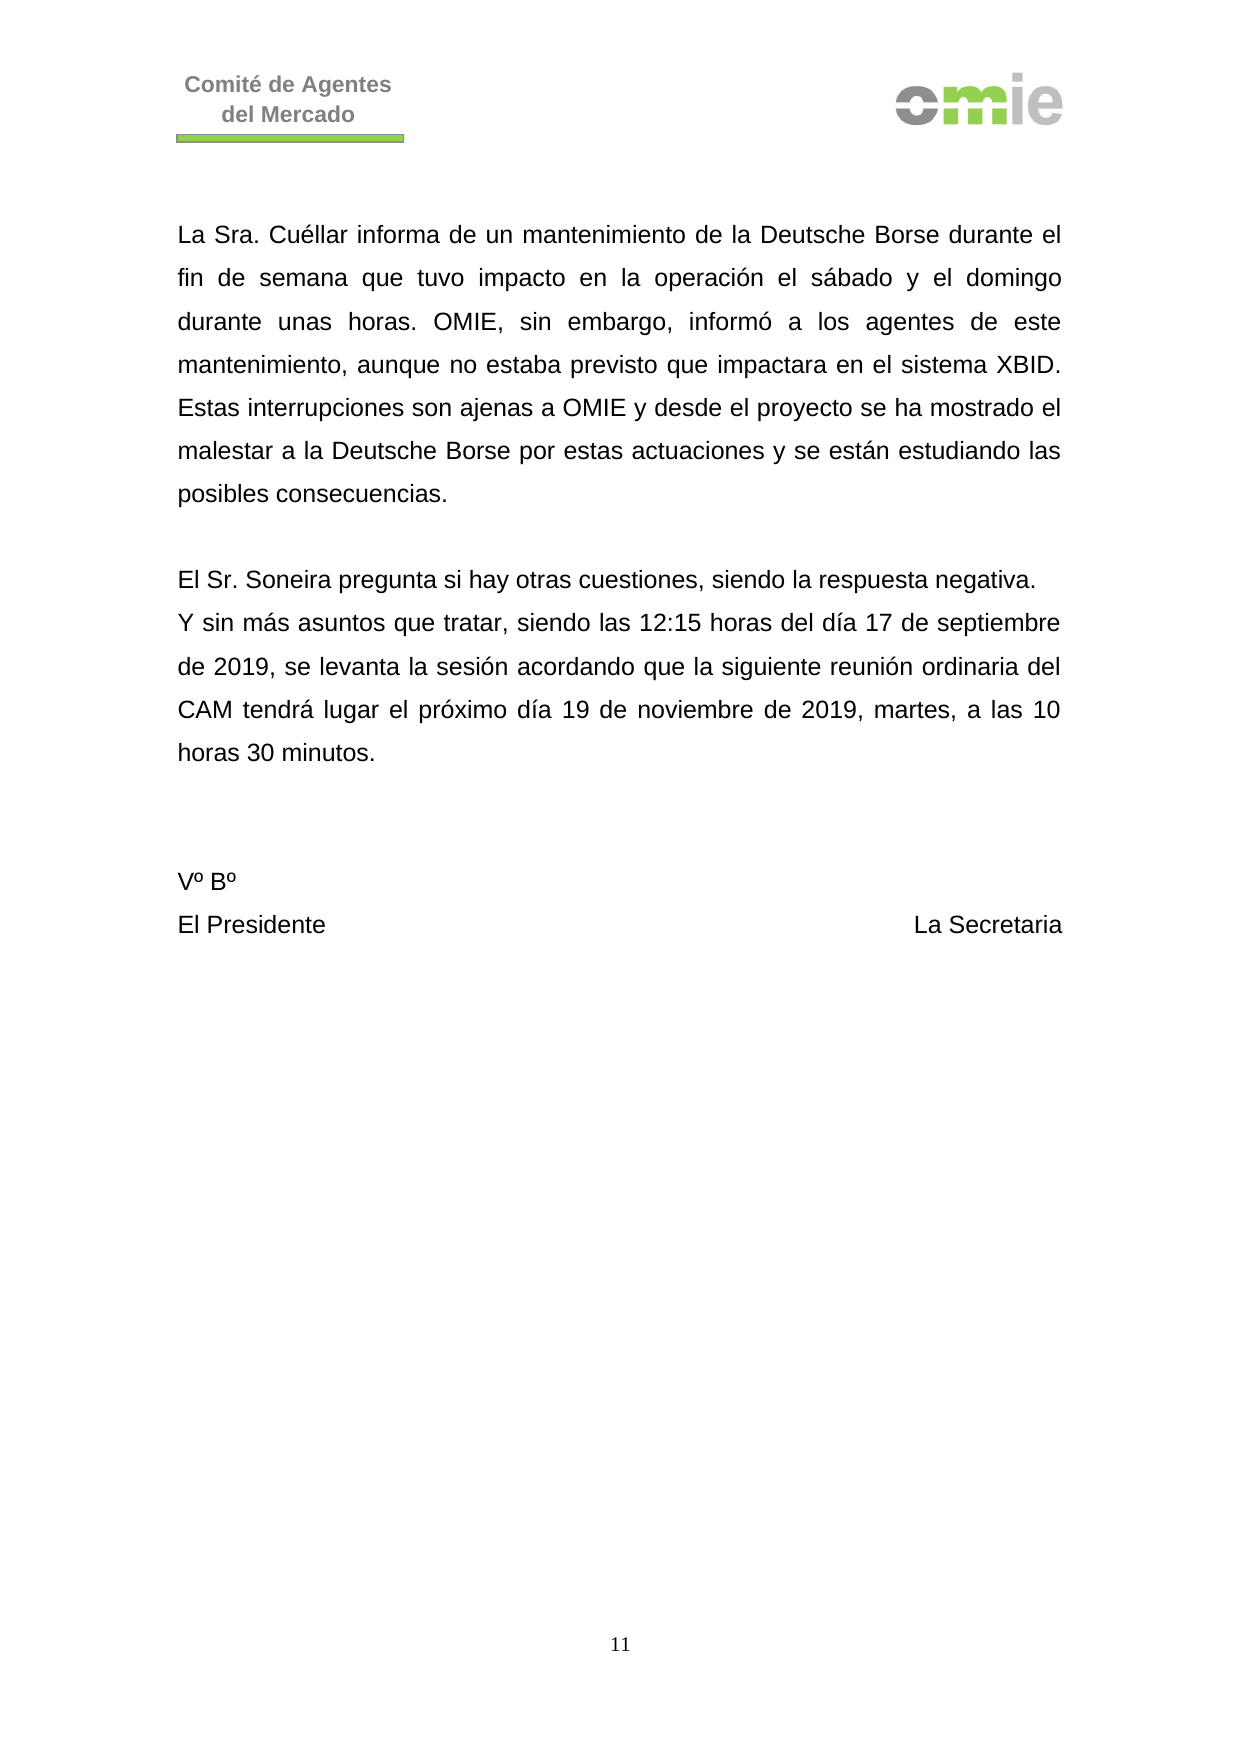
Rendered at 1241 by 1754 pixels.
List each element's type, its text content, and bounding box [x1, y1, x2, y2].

text Y sin más asuntos que tratar, siendo las 12:15 horas del día 17 de septiembre de 2019, se levanta la sesión acordando que la siguiente reunión ordinaria del CAM tendrá lugar el próximo día 19 de noviembre de 2019, martes, a las 10 horas 30 minutos. [177, 608, 1063, 767]
text Vº Bº [177, 867, 1063, 896]
picture [894, 71, 1063, 126]
text El Presidente La Secretaria [177, 910, 1063, 939]
text La Sra. Cuéllar informa de un mantenimiento de la Deutsche Borse durante el fin de semana que tuvo impacto en la operación el sábado y el domingo durante unas horas. OMIE, sin embargo, informó a los agentes de este mantenimiento, aunque no estaba previsto que impactara en el sistema XBID. Estas interrupciones son ajenas a OMIE y desde el proyecto se ha mostrado el malestar a la Deutsche Borse por estas actuaciones y se están estudiando las posibles consecuencias. [177, 220, 1063, 508]
text El Sr. Soneira pregunta si hay otras cuestiones, siendo la respuesta negativa. [177, 565, 1063, 594]
